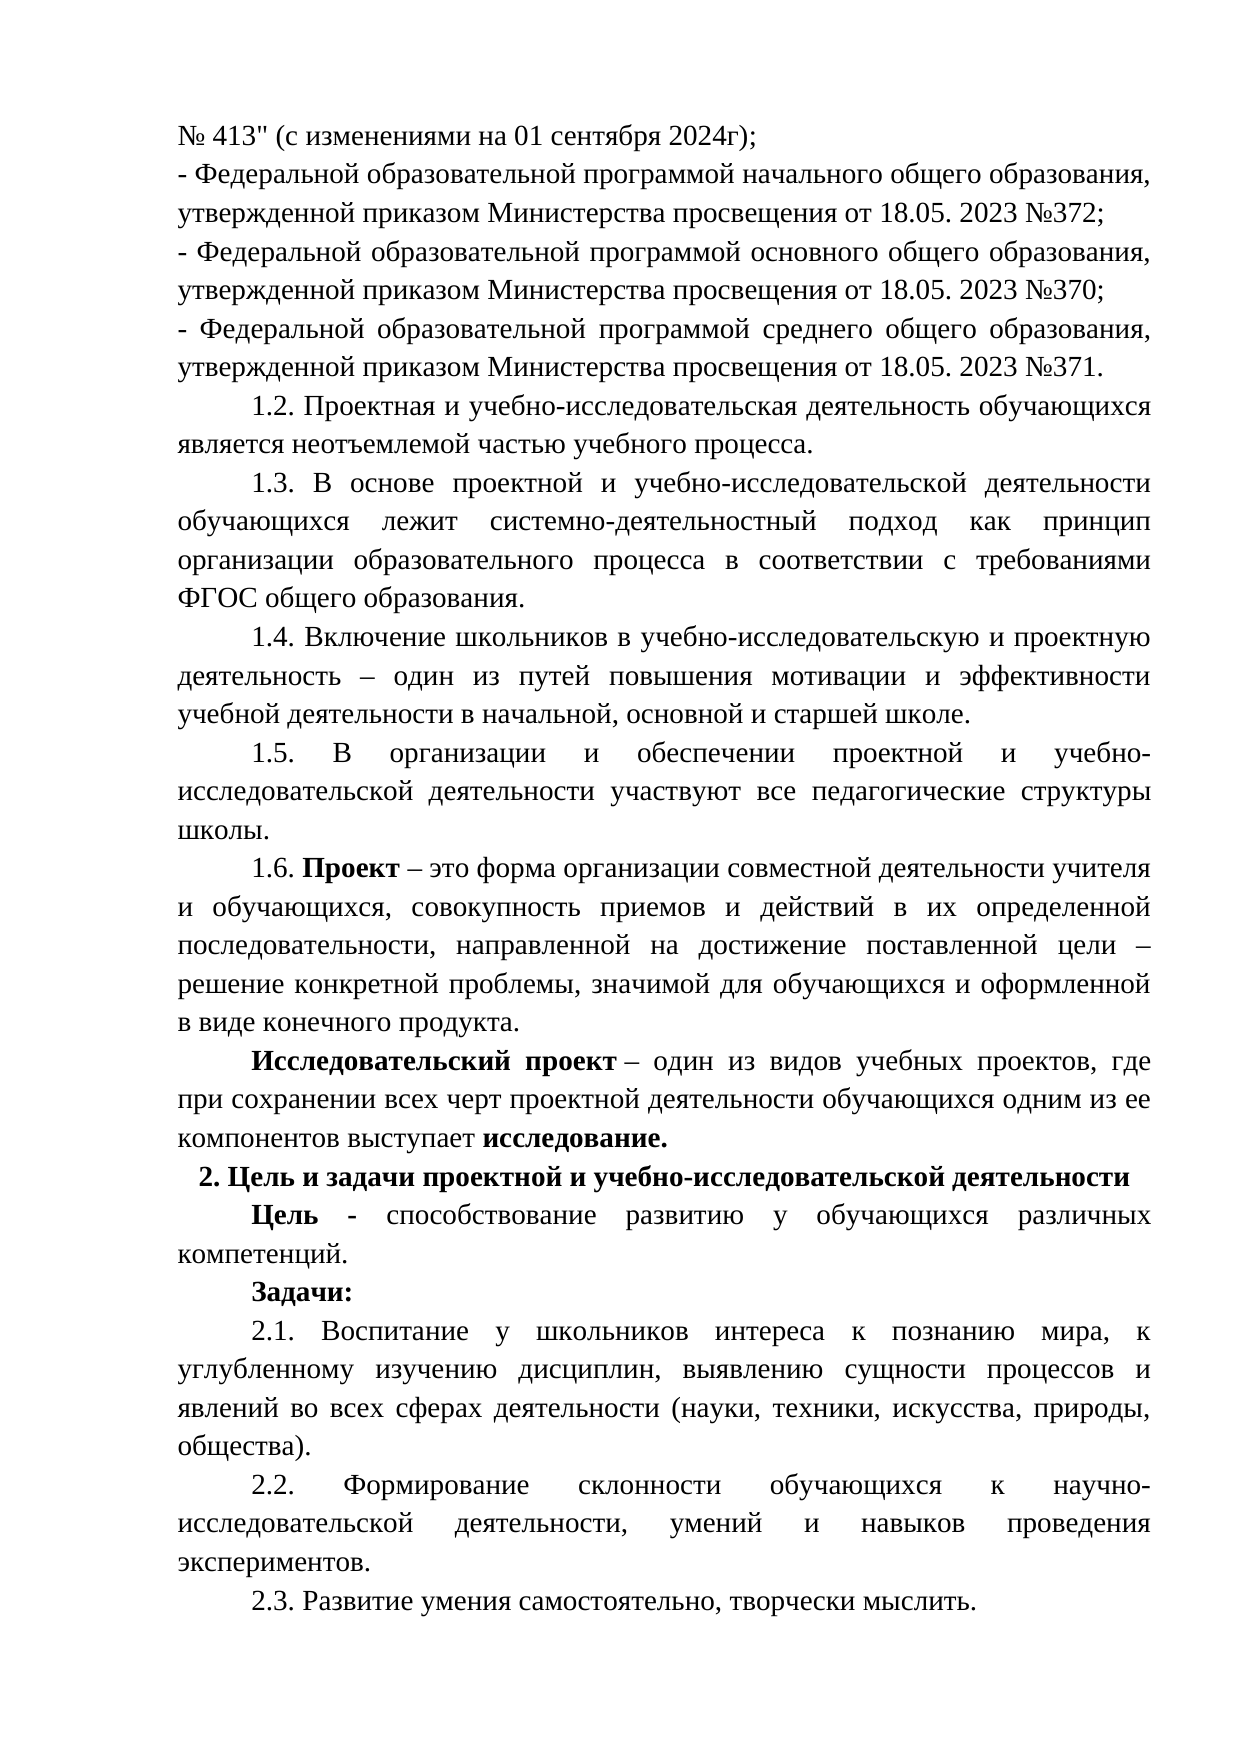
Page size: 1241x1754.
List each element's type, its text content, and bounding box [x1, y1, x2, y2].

text Исследовательский проект – один из видов учебных проектов, где при сохранении всех черт проектной деятельности обучающихся одним из ее компонентов выступает исследование. [177, 1043, 1152, 1154]
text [177, 118, 1152, 152]
text 1.3. В основе проектной и учебно-исследовательской деятельности обучающихся лежит системно-деятельностный подход как принцип организации образовательного процесса в соответствии с требованиями ФГОС общего образования. [177, 465, 1152, 614]
text 1.6. Проект – это форма организации совместной деятельности учителя и обучающихся, совокупность приемов и действий в их определенной последовательности, направленной на достижение поставленной цели – решение конкретной проблемы, значимой для обучающихся и оформленной в виде конечного продукта. [177, 850, 1152, 1038]
text 2.3. Развитие умения самостоятельно, творчески мыслить. [177, 1583, 1152, 1616]
text - Федеральной образовательной программой начального общего образования, утвержденной приказом Министерства просвещения от 18.05. 2023 №372; [177, 157, 1152, 229]
text 2. Цель и задачи проектной и учебно-исследовательской деятельности [177, 1159, 1152, 1192]
text - Федеральной образовательной программой среднего общего образования, утвержденной приказом Министерства просвещения от 18.05. 2023 №371. [177, 311, 1152, 383]
text 1.2. Проектная и учебно-исследовательская деятельность обучающихся является неотъемлемой частью учебного процесса. [177, 388, 1152, 460]
text 2.1. Воспитание у школьников интереса к познанию мира, к углубленному изучению дисциплин, выявлению сущности процессов и явлений во всех сферах деятельности (науки, техники, искусства, природы, общества). [177, 1313, 1152, 1462]
text 1.5. В организации и обеспечении проектной и учебно-исследовательской деятельности участвуют все педагогические структуры школы. [177, 735, 1152, 845]
text Задачи: [177, 1274, 1152, 1308]
text Цель - способствование развитию у обучающихся различных компетенций. [177, 1197, 1152, 1269]
text 1.4. Включение школьников в учебно-исследовательскую и проектную деятельность – один из путей повышения мотивации и эффективности учебной деятельности в начальной, основной и старшей школе. [177, 619, 1152, 730]
text 2.2. Формирование склонности обучающихся к научно-исследовательской деятельности, умений и навыков проведения экспериментов. [177, 1467, 1152, 1578]
text - Федеральной образовательной программой основного общего образования, утвержденной приказом Министерства просвещения от 18.05. 2023 №370; [177, 234, 1152, 306]
